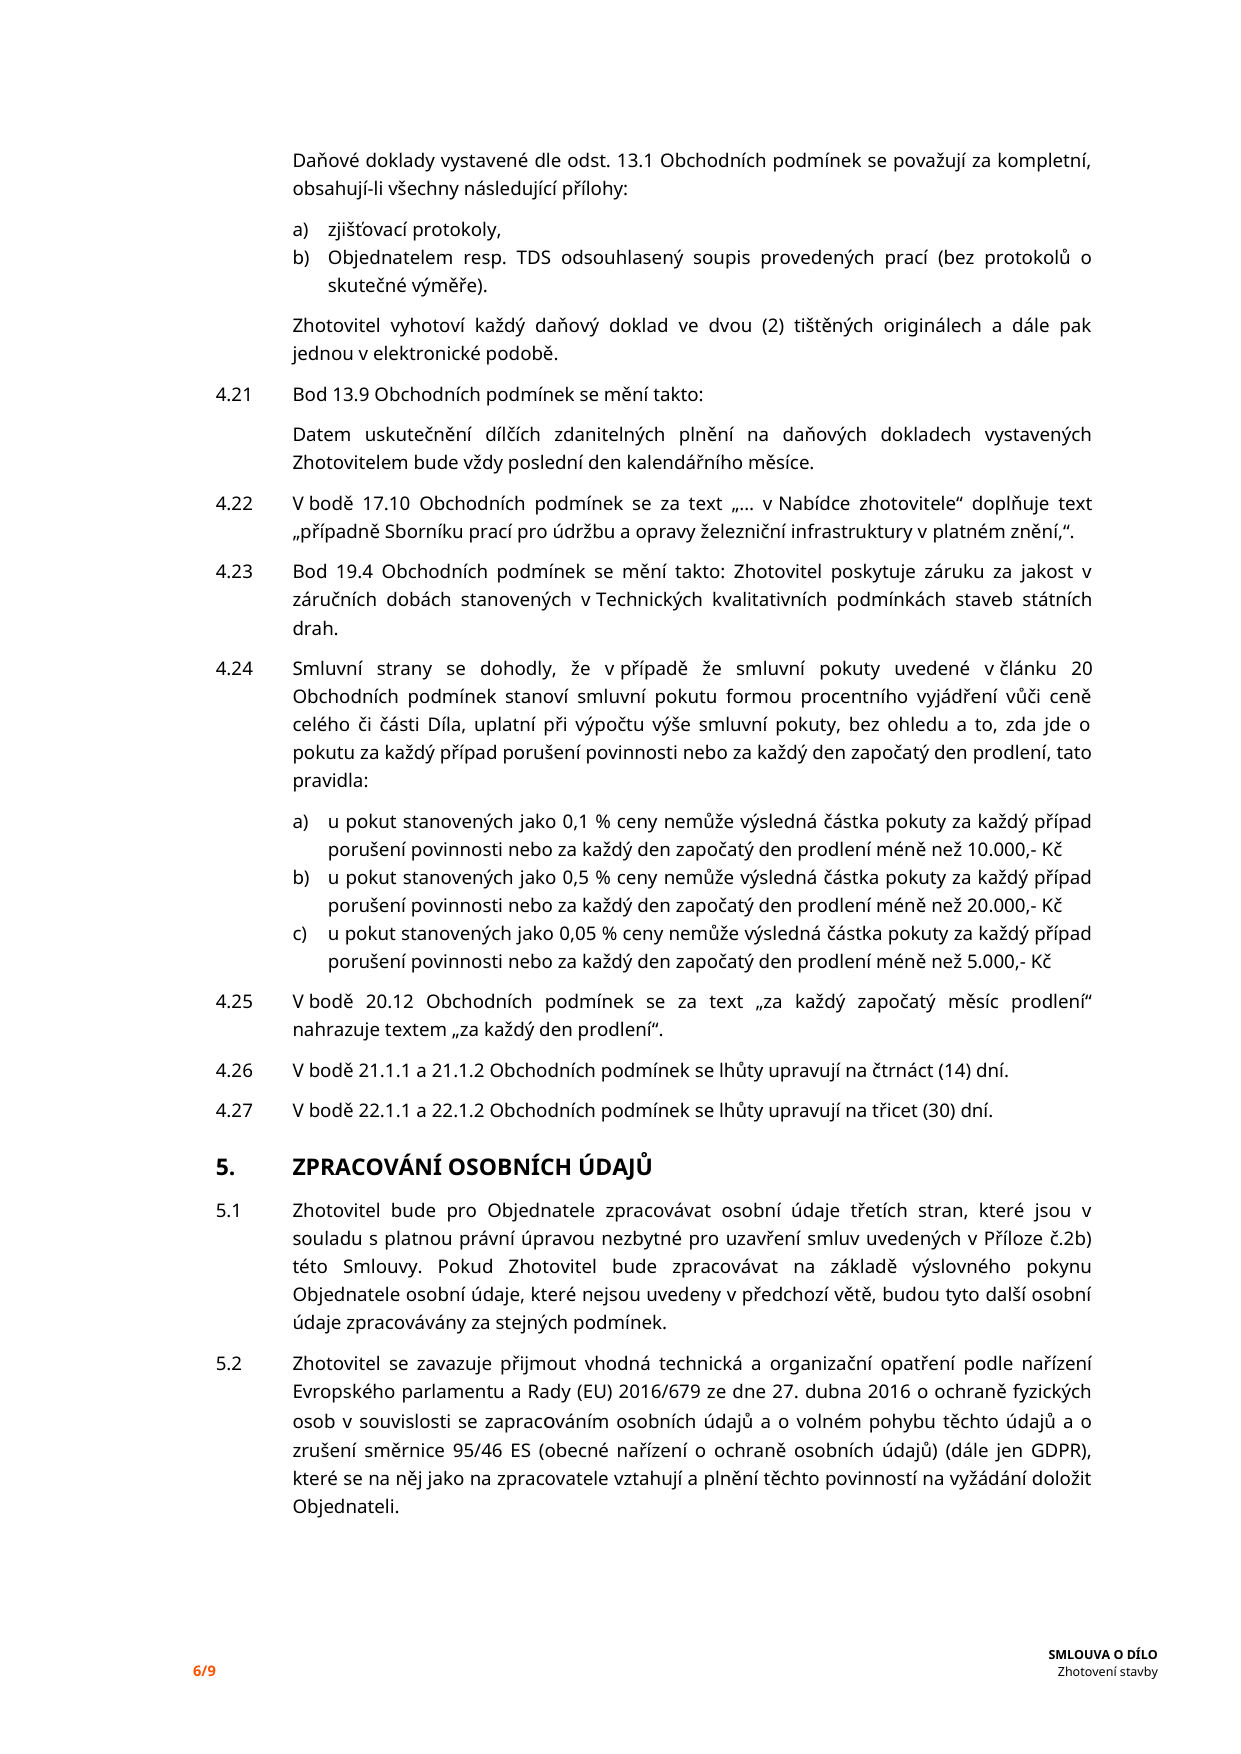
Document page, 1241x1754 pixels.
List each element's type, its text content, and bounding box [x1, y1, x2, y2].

text V bodě 20.12 Obchodních podmínek se za text „za každý započatý měsíc prodlení“ nahrazuje textem „za každý den prodlení“. [216, 988, 1093, 1042]
text V bodě 21.1.1 a 21.1.2 Obchodních podmínek se lhůty upravují na čtrnáct (14) dní. [216, 1057, 1093, 1083]
list Datem uskutečnění dílčích zdanitelných plnění na daňových dokladech vystavených Zhotovitelem bude vždy poslední den kalendářního měsíce. [292, 422, 1093, 475]
text u pokut stanovených jako 0,05 % ceny nemůže výsledná částka pokuty za každý případ porušení povinnosti nebo za každý den započatý den prodlení méně než 5.000,- Kč [292, 920, 1093, 973]
text V bodě 17.10 Obchodních podmínek se za text „… v Nabídce zhotovitele“ doplňuje text „případně Sborníku prací pro údržbu a opravy železniční infrastruktury v platném znění,“. [216, 490, 1093, 544]
text Objednatelem resp. TDS odsouhlasený soupis provedených prací (bez protokolů o skutečné výměře). [292, 244, 1093, 298]
text Bod 13.9 Obchodních podmínek se mění takto: [216, 381, 1093, 407]
text u pokut stanovených jako 0,5 % ceny nemůže výsledná částka pokuty za každý případ porušení povinnosti nebo za každý den započatý den prodlení méně než 20.000,- Kč [292, 864, 1093, 917]
text Zhotovitel bude pro Objednatele zpracovávat osobní údaje třetích stran, které jsou v souladu s platnou právní úpravou nezbytné pro uzavření smluv uvedených v Příloze č.2b) této Smlouvy. Pokud Zhotovitel bude zpracovávat na základě výslovného pokynu Objednatele osobní údaje, které nejsou uvedeny v předchozí větě, budou tyto další osobní údaje zpracovávány za stejných podmínek. [216, 1197, 1093, 1335]
text ZPRACOVÁNÍ OSOBNÍCH ÚDAJŮ [216, 1151, 1093, 1182]
text V bodě 22.1.1 a 22.1.2 Obchodních podmínek se lhůty upravují na třicet (30) dní. [216, 1098, 1093, 1123]
text Daňové doklady vystavené dle odst. 13.1 Obchodních podmínek se považují za kompletní, obsahují-li všechny následující přílohy: [292, 147, 1093, 201]
list zjišťovací protokoly, [292, 216, 1093, 242]
text Bod 19.4 Obchodních podmínek se mění takto: Zhotovitel poskytuje záruku za jakost v záručních dobách stanovených v Technických kvalitativních podmínkách staveb státních drah. [216, 559, 1093, 640]
text Zhotovitel se zavazuje přijmout vhodná technická a organizační opatření podle nařízení Evropského parlamentu a Rady (EU) 2016/679 ze dne 27. dubna 2016 o ochraně fyzických osob v souvislosti se zapracováním osobních údajů a o volném pohybu těchto údajů a o zrušení směrnice 95/46 ES (obecné nařízení o ochraně osobních údajů) (dále jen GDPR), které se na něj jako na zpracovatele vztahují a plnění těchto povinností na vyžádání doložit Objednateli. [216, 1350, 1093, 1518]
list u pokut stanovených jako 0,1 % ceny nemůže výsledná částka pokuty za každý případ porušení povinnosti nebo za každý den započatý den prodlení méně než 10.000,- Kč [292, 808, 1093, 861]
text Zhotovitel vyhotoví každý daňový doklad ve dvou (2) tištěných originálech a dále pak jednou v elektronické podobě. [292, 313, 1093, 366]
text Smluvní strany se dohodly, že v případě že smluvní pokuty uvedené v článku 20 Obchodních podmínek stanoví smluvní pokutu formou procentního vyjádření vůči ceně celého či části Díla, uplatní při výpočtu výše smluvní pokuty, bez ohledu a to, zda jde o pokutu za každý případ porušení povinnosti nebo za každý den započatý den prodlení, tato pravidla: [216, 655, 1093, 793]
